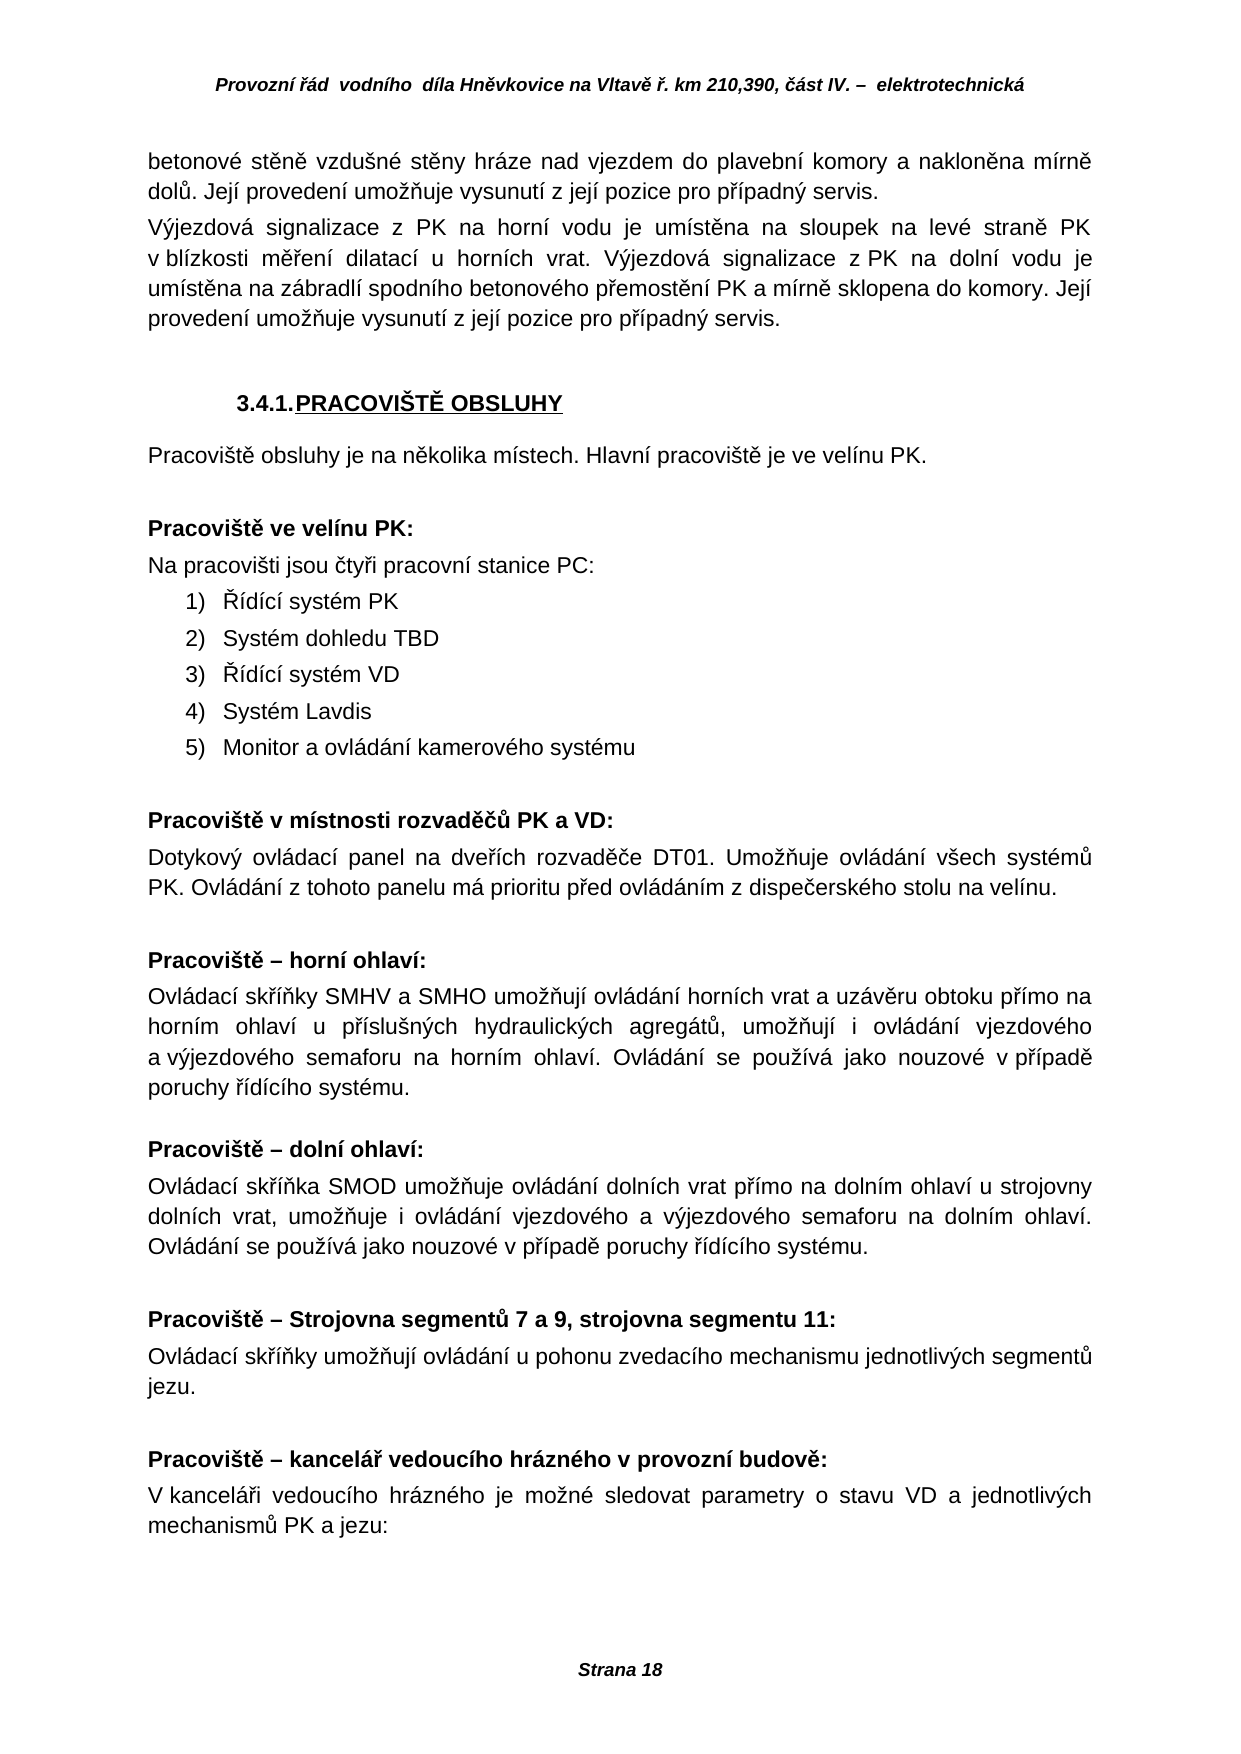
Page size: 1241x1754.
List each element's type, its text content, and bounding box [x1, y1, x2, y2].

text Ovládací skříňka SMOD umožňuje ovládání dolních vrat přímo na dolním ohlaví u strojovny dolních vrat, umožňuje i ovládání vjezdového a výjezdového semaforu na dolním ohlaví. Ovládání se používá jako nouzové v případě poruchy řídícího systému. [148, 1173, 1092, 1260]
list Systém dohledu TBD [185, 625, 1092, 651]
text V kanceláři vedoucího hrázného je možné sledovat parametry o stavu VD a jednotlivých mechanismů PK a jezu: [148, 1482, 1092, 1539]
text Pracoviště – dolní ohlaví: [148, 1136, 1092, 1163]
text Pracoviště v místnosti rozvaděčů PK a VD: [148, 807, 1092, 833]
text Výjezdová signalizace z PK na horní vodu je umístěna na sloupek na levé straně PK v blízkosti měření dilatací u horních vrat. Výjezdová signalizace z PK na dolní vodu je umístěna na zábradlí spodního betonového přemostění PK a mírně sklopena do komory. Její provedení umožňuje vysunutí z její pozice pro případný servis. [148, 214, 1092, 331]
text Dotykový ovládací panel na dveřích rozvaděče DT01. Umožňuje ovládání všech systémů PK. Ovládání z tohoto panelu má prioritu před ovládáním z dispečerského stolu na velínu. [148, 843, 1092, 900]
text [148, 148, 1092, 204]
text Ovládací skříňky SMHV a SMHO umožňují ovládání horních vrat a uzávěru obtoku přímo na horním ohlaví u příslušných hydraulických agregátů, umožňují i ovládání vjezdového a výjezdového semaforu na horním ohlaví. Ovládání se používá jako nouzové v případě poruchy řídícího systému. [148, 983, 1092, 1100]
text Na pracovišti jsou čtyři pracovní stanice PC: [148, 552, 1092, 578]
list Řídící systém PK [185, 588, 1092, 614]
list Systém Lavdis [185, 698, 1092, 724]
text Pracoviště ve velínu PK: [148, 515, 1092, 542]
text Pracoviště – kancelář vedoucího hrázného v provozní budově: [148, 1446, 1092, 1472]
text Pracoviště – horní ohlaví: [148, 947, 1092, 973]
list Monitor a ovládání kamerového systému [185, 734, 1092, 760]
subtitle PRACOVIŠTĚ OBSLUHY [236, 390, 1092, 417]
list Řídící systém VD [185, 661, 1092, 687]
text Pracoviště – Strojovna segmentů 7 a 9, strojovna segmentu 11: [148, 1306, 1092, 1333]
text Ovládací skříňky umožňují ovládání u pohonu zvedacího mechanismu jednotlivých segmentů jezu. [148, 1343, 1092, 1399]
text Pracoviště obsluhy je na několika místech. Hlavní pracoviště je ve velínu PK. [148, 442, 1092, 469]
